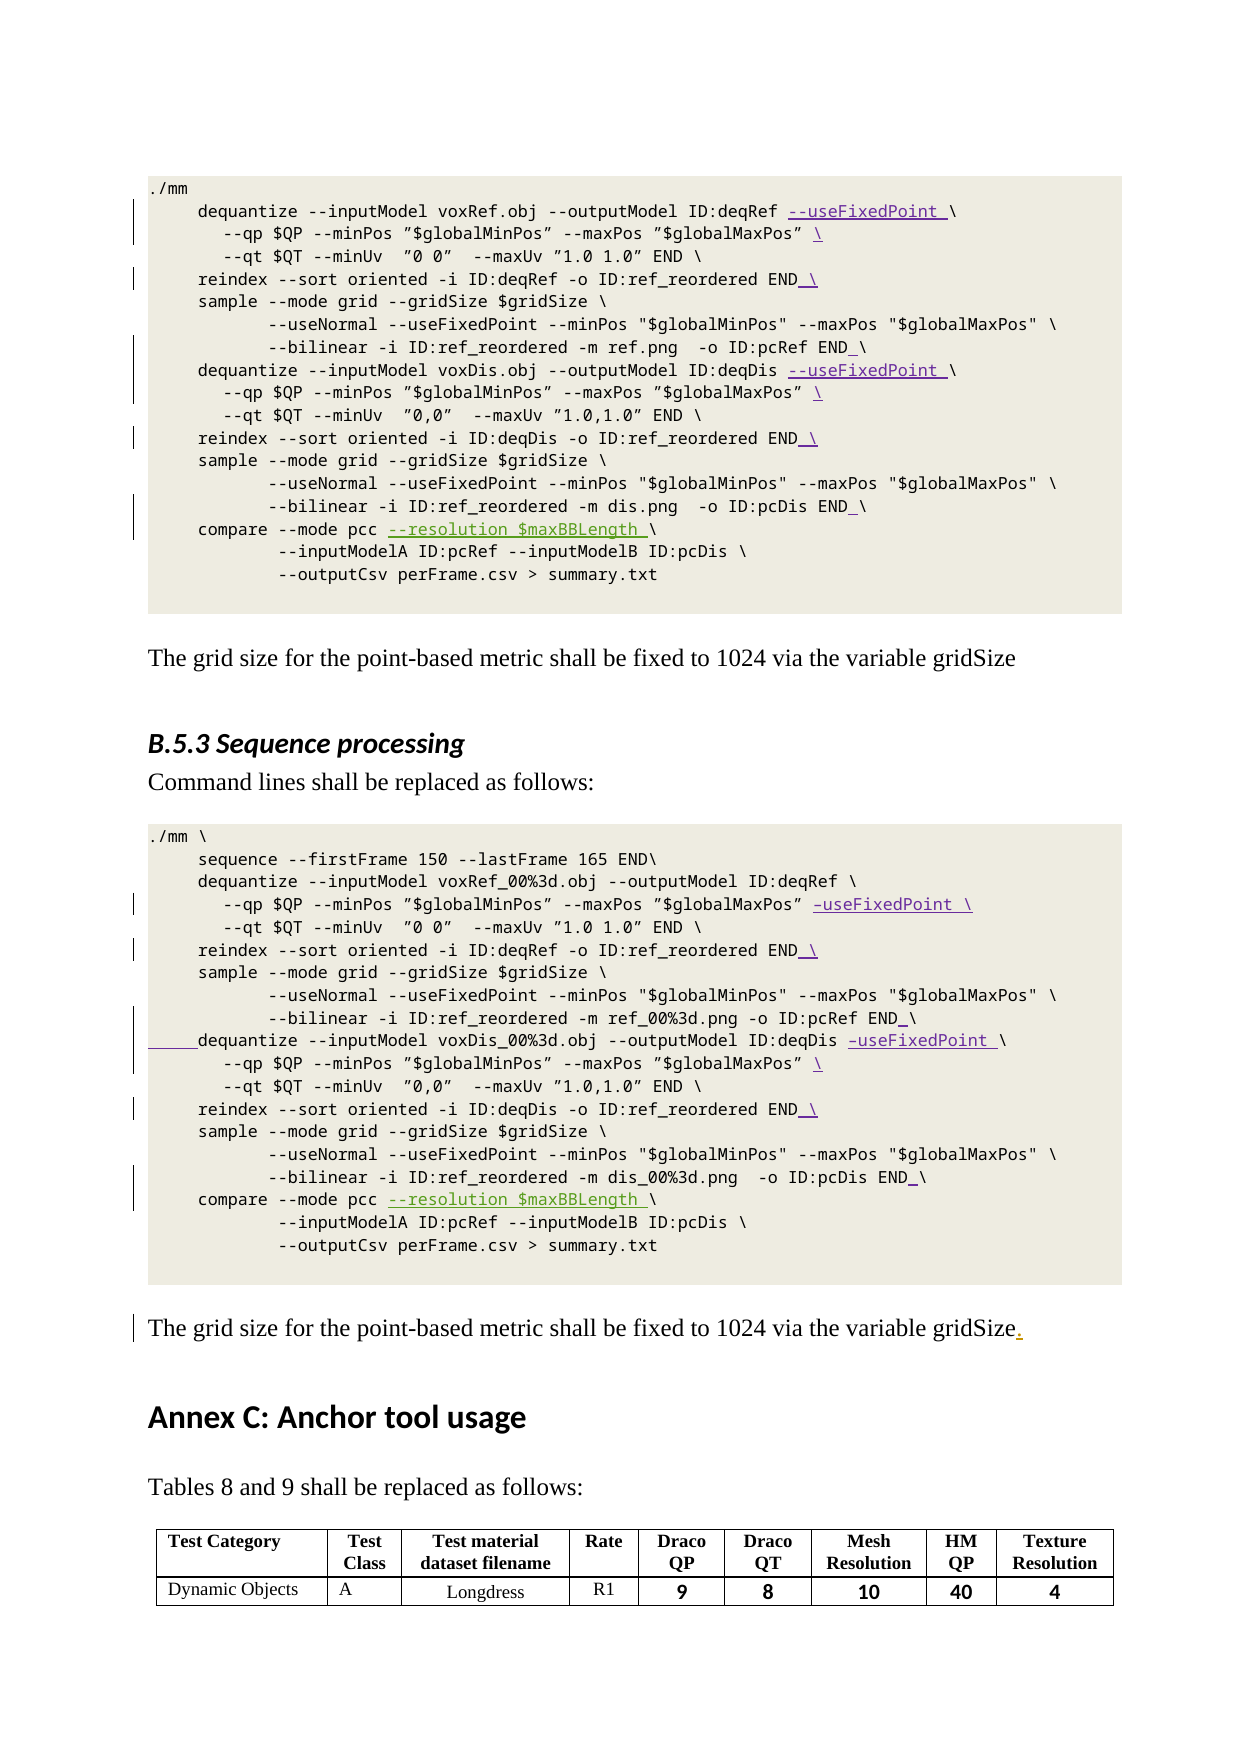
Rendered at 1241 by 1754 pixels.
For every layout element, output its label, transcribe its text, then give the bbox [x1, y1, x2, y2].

table_header Rate [570, 1530, 638, 1576]
text --qp $QP --minPos ”$globalMinPos” --maxPos ”$globalMaxPos” [148, 381, 1122, 403]
text sample --mode grid --gridSize $gridSize \ [148, 1120, 1122, 1142]
table_header Draco QP [639, 1530, 724, 1576]
text dequantize --inputModel voxDis.obj --outputModel ID:deqDis \ [148, 358, 1122, 381]
table_cell R1 [570, 1578, 638, 1605]
text --inputModelA ID:pcRef --inputModelB ID:pcDis \ [148, 540, 1122, 562]
table_header HM QP [927, 1530, 996, 1576]
table_cell 4 [997, 1578, 1113, 1605]
text The grid size for the point-based metric shall be fixed to 1024 via the variable gridSize [148, 1313, 1122, 1342]
text sequence --firstFrame 150 --lastFrame 165 END\ [148, 847, 1122, 870]
table_header Test Category [157, 1530, 327, 1576]
text sample --mode grid --gridSize $gridSize \ [148, 290, 1122, 313]
text --qt $QT --minUv ”0 0” --maxUv ”1.0 1.0” END \ [148, 915, 1122, 938]
text --qt $QT --minUv ”0 0” --maxUv ”1.0 1.0” END \ [148, 244, 1122, 267]
text compare --mode pcc \ [148, 1188, 1122, 1211]
text reindex --sort oriented -i ID:deqDis -o ID:ref_reordered END [148, 1097, 1122, 1120]
text --useNormal --useFixedPoint --minPos "$globalMinPos" --maxPos "$globalMaxPos" \ [148, 983, 1122, 1006]
table_header Texture Resolution [997, 1530, 1113, 1576]
text sample --mode grid --gridSize $gridSize \ [148, 961, 1122, 983]
text --bilinear -i ID:ref_reordered -m dis.png -o ID:pcDis END\ [148, 494, 1122, 517]
text --qt $QT --minUv ”0,0” --maxUv ”1.0,1.0” END \ [148, 403, 1122, 426]
text ./mm \ [148, 824, 1122, 847]
text dequantize --inputModel voxRef.obj --outputModel ID:deqRef \ [148, 199, 1122, 222]
text reindex --sort oriented -i ID:deqDis -o ID:ref_reordered END [148, 426, 1122, 449]
text dequantize --inputModel voxDis_00%3d.obj --outputModel ID:deqDis \ [148, 1029, 1122, 1052]
text --useNormal --useFixedPoint --minPos "$globalMinPos" --maxPos "$globalMaxPos" \ [148, 1142, 1122, 1165]
table_cell Longdress [402, 1578, 569, 1605]
table_cell 9 [639, 1578, 724, 1605]
table_cell 10 [812, 1578, 926, 1605]
table_cell 8 [725, 1578, 811, 1605]
text --bilinear -i ID:ref_reordered -m dis_00%3d.png -o ID:pcDis END\ [148, 1165, 1122, 1188]
text --qt $QT --minUv ”0,0” --maxUv ”1.0,1.0” END \ [148, 1074, 1122, 1097]
table_header Test Class [328, 1530, 401, 1576]
text The grid size for the point-based metric shall be fixed to 1024 via the variable gridSize [148, 643, 1122, 671]
text --outputCsv perFrame.csv > summary.txt [148, 562, 1122, 585]
text --inputModelA ID:pcRef --inputModelB ID:pcDis \ [148, 1211, 1122, 1233]
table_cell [157, 1578, 327, 1605]
table_header Mesh Resolution [812, 1530, 926, 1576]
subtitle Annex C: Anchor tool usage [148, 1396, 1122, 1437]
table_header Test material dataset filename [402, 1530, 569, 1576]
text --qp $QP --minPos ”$globalMinPos” --maxPos ”$globalMaxPos” [148, 222, 1122, 244]
text --useNormal --useFixedPoint --minPos "$globalMinPos" --maxPos "$globalMaxPos" \ [148, 472, 1122, 494]
text --bilinear -i ID:ref_reordered -m ref.png -o ID:pcRef END\ [148, 335, 1122, 358]
text sample --mode grid --gridSize $gridSize \ [148, 449, 1122, 472]
text --qp $QP --minPos ”$globalMinPos” --maxPos ”$globalMaxPos” [148, 1052, 1122, 1074]
text reindex --sort oriented -i ID:deqRef -o ID:ref_reordered END [148, 267, 1122, 290]
text --bilinear -i ID:ref_reordered -m ref_00%3d.png -o ID:pcRef END\ [148, 1006, 1122, 1029]
text --useNormal --useFixedPoint --minPos "$globalMinPos" --maxPos "$globalMaxPos" \ [148, 313, 1122, 335]
text reindex --sort oriented -i ID:deqRef -o ID:ref_reordered END [148, 938, 1122, 961]
table_cell A [328, 1578, 401, 1605]
text Tables 8 and 9 shall be replaced as follows: [148, 1472, 1122, 1501]
text dequantize --inputModel voxRef_00%3d.obj --outputModel ID:deqRef \ [148, 870, 1122, 893]
text --qp $QP --minPos ”$globalMinPos” --maxPos ”$globalMaxPos” [148, 893, 1122, 915]
table_header Draco QT [725, 1530, 811, 1576]
text ./mm [148, 176, 1122, 199]
table_cell 40 [927, 1578, 996, 1605]
text --outputCsv perFrame.csv > summary.txt [148, 1233, 1122, 1256]
text compare --mode pcc \ [148, 517, 1122, 540]
text Command lines shall be replaced as follows: [148, 767, 1122, 796]
subtitle B.5.3 Sequence processing [148, 725, 1122, 761]
